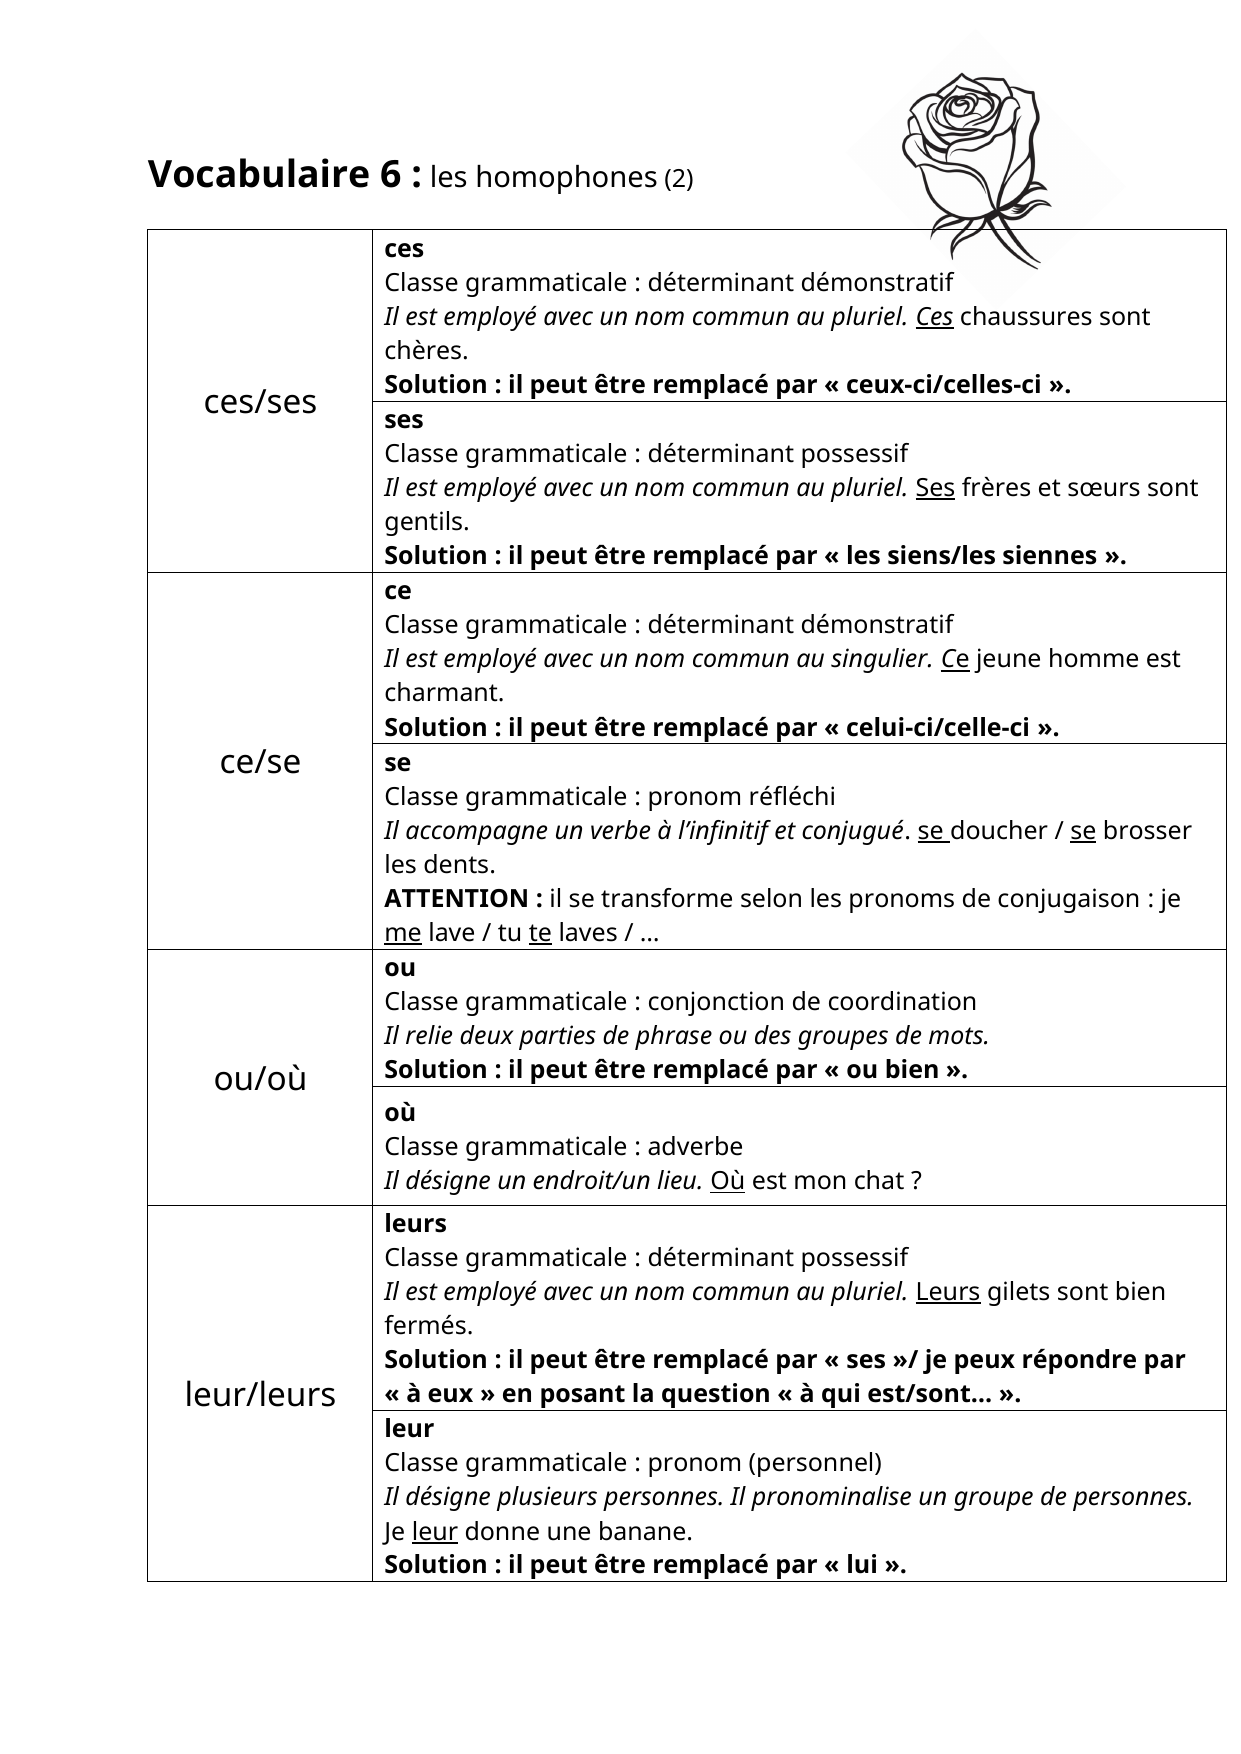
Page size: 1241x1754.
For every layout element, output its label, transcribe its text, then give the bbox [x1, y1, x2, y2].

table_cell ce/se [148, 573, 372, 949]
table_cell se Classe grammaticale : pronom réfléchi Il accompagne un verbe à l’infinitif et conjugué. se doucher / se brosser les dents. ATTENTION : il se transforme selon les pronoms de conjugaison : je me lave / tu te laves / … [373, 744, 1226, 949]
table_cell où Classe grammaticale : adverbe Il désigne un endroit/un lieu. Où est mon chat ? [373, 1087, 1226, 1204]
table_cell ce Classe grammaticale : déterminant démonstratif Il est employé avec un nom commun au singulier. Ce jeune homme est charmant. Solution : il peut être remplacé par « celui-ci/celle-ci ». [373, 573, 1226, 743]
picture [890, 151, 1127, 229]
table_cell ou/où [148, 950, 372, 1204]
table_cell leur Classe grammaticale : pronom (personnel) Il désigne plusieurs personnes. Il pronominalise un groupe de personnes. Je leur donne une banane. Solution : il peut être remplacé par « lui ». [373, 1411, 1226, 1581]
table_cell ou Classe grammaticale : conjonction de coordination Il relie deux parties de phrase ou des groupes de mots. Solution : il peut être remplacé par « ou bien ». [373, 950, 1226, 1086]
table_header ces Classe grammaticale : déterminant démonstratif Il est employé avec un nom commun au pluriel. Ces chaussures sont chères. Solution : il peut être remplacé par « ceux-ci/celles-ci ». [373, 230, 1226, 401]
picture [850, 28, 1090, 148]
text Vocabulaire 6 : les homophones (2) [148, 148, 1093, 199]
table_cell leurs Classe grammaticale : déterminant possessif Il est employé avec un nom commun au pluriel. Leurs gilets sont bien fermés. Solution : il peut être remplacé par « ses »/ je peux répondre par « à eux » en posant la question « à qui est/sont… ». [373, 1206, 1226, 1410]
table_header ces/ses [148, 230, 372, 572]
table_cell ses Classe grammaticale : déterminant possessif Il est employé avec un nom commun au pluriel. Ses frères et sœurs sont gentils. Solution : il peut être remplacé par « les siens/les siennes ». [373, 402, 1226, 572]
table_cell leur/leurs [148, 1206, 372, 1581]
